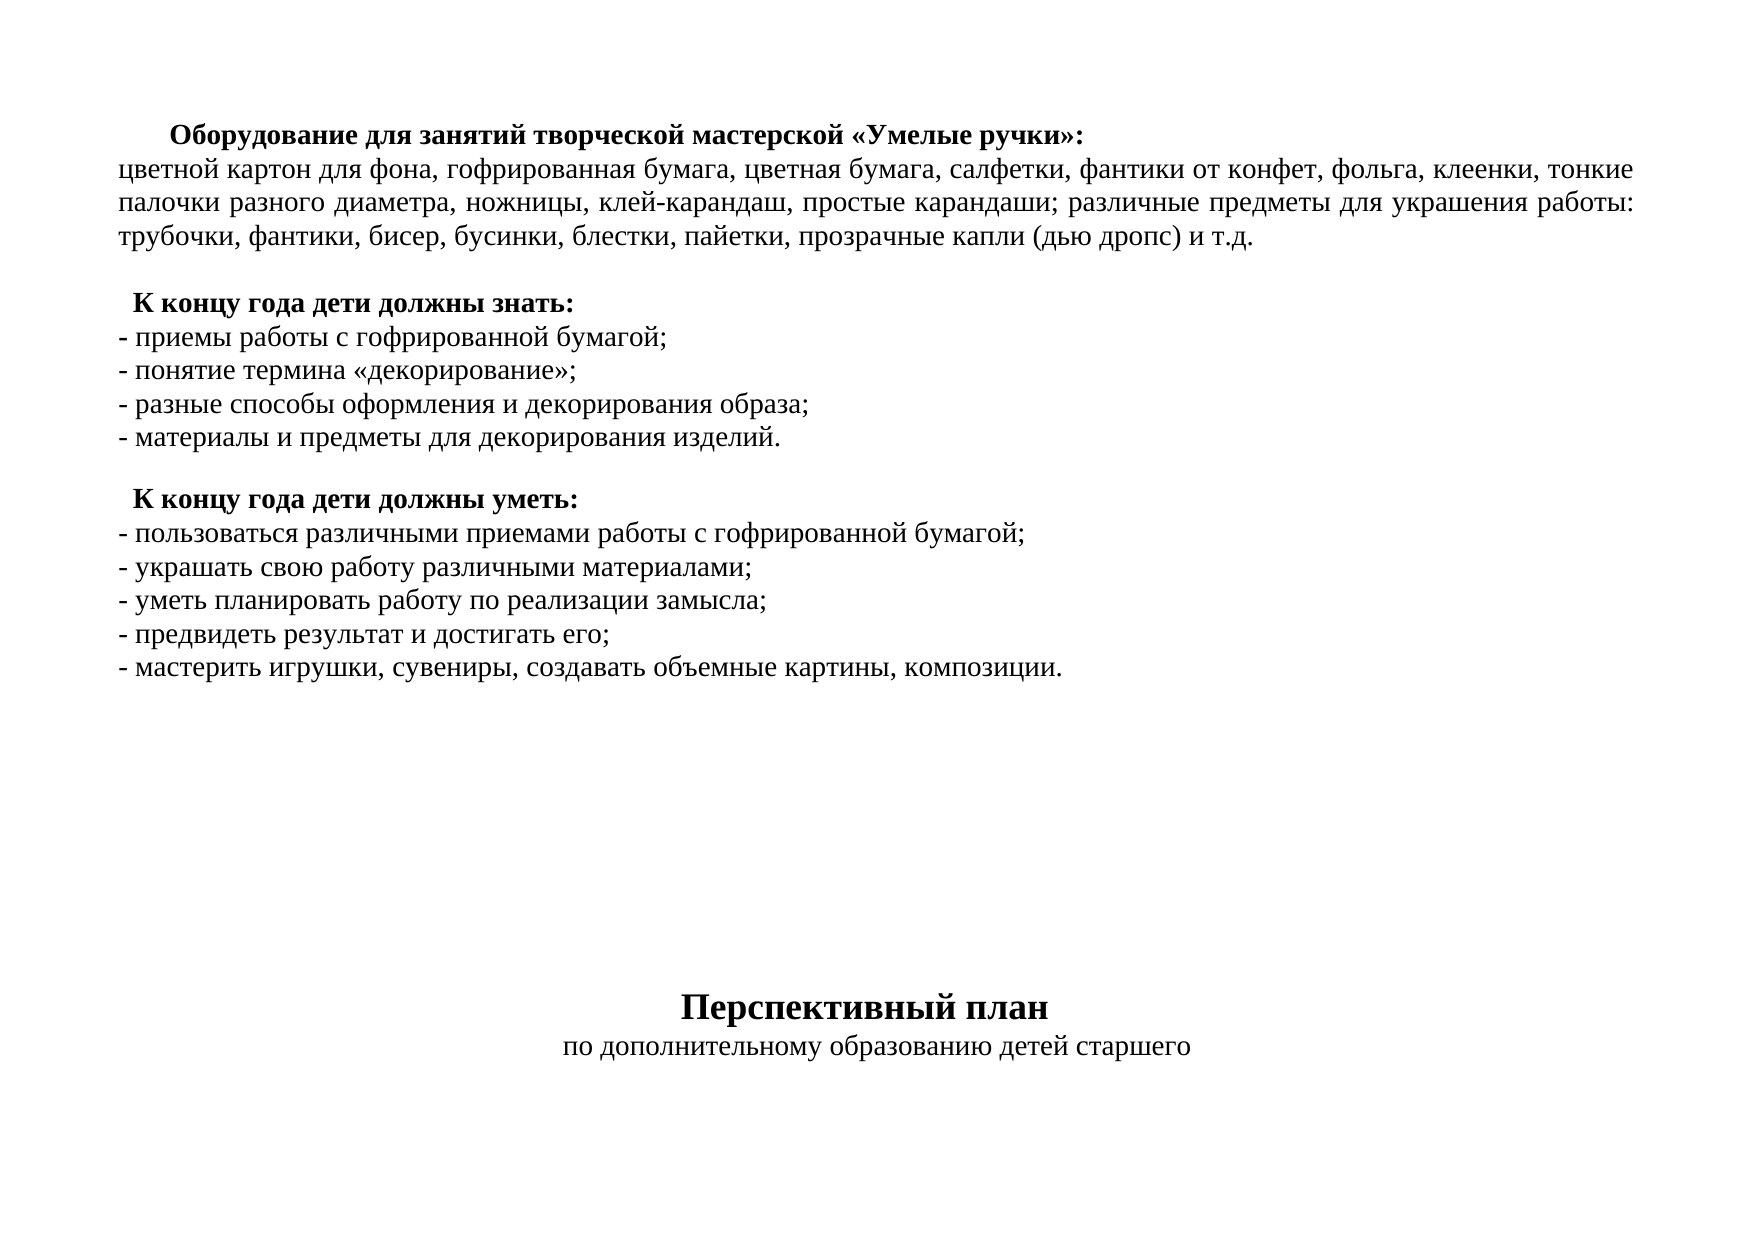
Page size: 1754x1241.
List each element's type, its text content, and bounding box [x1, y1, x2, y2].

text по дополнительному образованию детей старшего [118, 1028, 1636, 1061]
text Перспективный план [118, 985, 1636, 1028]
text - разные способы оформления и декорирования образа; [118, 386, 1636, 419]
text Оборудование для занятий творческой мастерской «Умелые ручки»: [118, 117, 1636, 151]
text - мастерить игрушки, сувениры, создавать объемные картины, композиции. [118, 649, 1636, 683]
text - понятие термина «декорирование»; [118, 352, 1636, 386]
text - пользоваться различными приемами работы с гофрированной бумагой; [118, 515, 1636, 549]
text - уметь планировать работу по реализации замысла; [118, 582, 1636, 616]
text - предвидеть результат и достигать его; [118, 616, 1636, 649]
text К концу года дети должны уметь: [118, 482, 1636, 515]
text К концу года дети должны знать: [118, 285, 1636, 319]
text - украшать свою работу различными материалами; [118, 549, 1636, 582]
text - приемы работы с гофрированной бумагой; [118, 319, 1636, 352]
text цветной картон для фона, гофрированная бумага, цветная бумага, салфетки, фантики от конфет, фольга, клеенки, тонкие палочки разного диаметра, ножницы, клей-карандаш, простые карандаши; различные предметы для украшения работы: трубочки, фантики, бисер, бусинки, блестки, пайетки, прозрачные капли (дью дропс) и т.д. [118, 151, 1636, 252]
text - материалы и предметы для декорирования изделий. [118, 419, 1636, 453]
